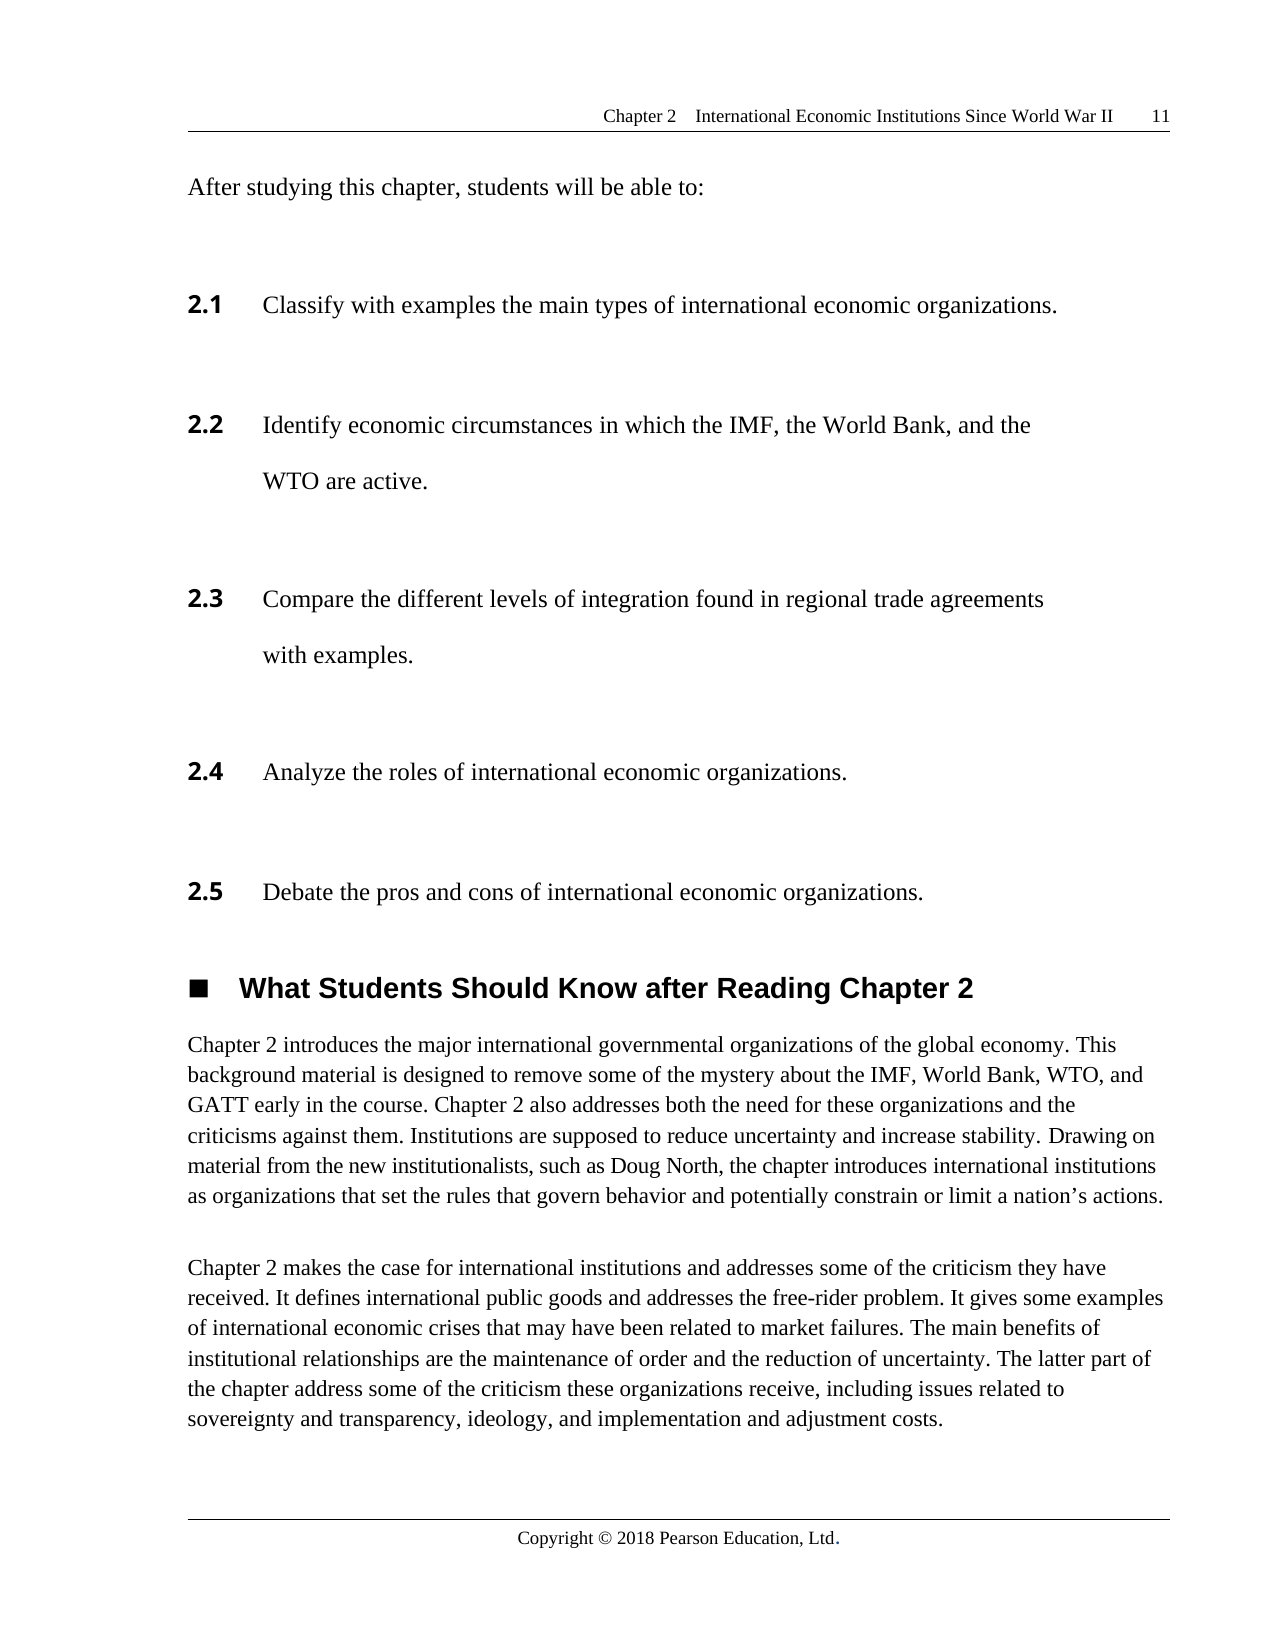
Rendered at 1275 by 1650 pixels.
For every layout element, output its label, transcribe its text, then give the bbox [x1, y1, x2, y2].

text Chapter 2 makes the case for international institutions and addresses some of the criticism they have received. It defines international public goods and addresses the free-rider problem. It gives some examples of international economic crises that may have been related to market failures. The main benefits of institutional relationships are the maintenance of order and the reduction of uncertainty. The latter part of the chapter address some of the criticism these organizations receive, including issues related to sovereignty and transparency, ideology, and implementation and adjustment costs. [187, 1254, 1170, 1431]
subtitle WTO are active. [262, 466, 1170, 495]
subtitle 2.1 Classify with examples the main types of international economic organizations. [187, 286, 1170, 320]
subtitle with examples. [262, 640, 1170, 669]
text What Students Should Know after Reading Chapter 2 [187, 972, 1170, 1005]
subtitle 2.2 Identify economic circumstances in which the IMF, the World Bank, and the [187, 406, 1170, 440]
subtitle 2.3 Compare the different levels of integration found in regional trade agreements [187, 580, 1170, 614]
text Chapter 2 introduces the major international governmental organizations of the global economy. This background material is designed to remove some of the mystery about the IMF, World Bank, WTO, and GATT early in the course. Chapter 2 also addresses both the need for these organizations and the criticisms against them. Institutions are supposed to reduce uncertainty and increase stability. Drawing on material from the new institutionalists, such as Doug North, the chapter introduces international institutions as organizations that set the rules that govern behavior and potentially constrain or limit a nation’s actions. [187, 1031, 1170, 1208]
subtitle After studying this chapter, students will be able to: [187, 172, 1170, 201]
subtitle 2.5 Debate the pros and cons of international economic organizations. [187, 874, 1170, 908]
subtitle 2.4 Analyze the roles of international economic organizations. [187, 754, 1170, 788]
